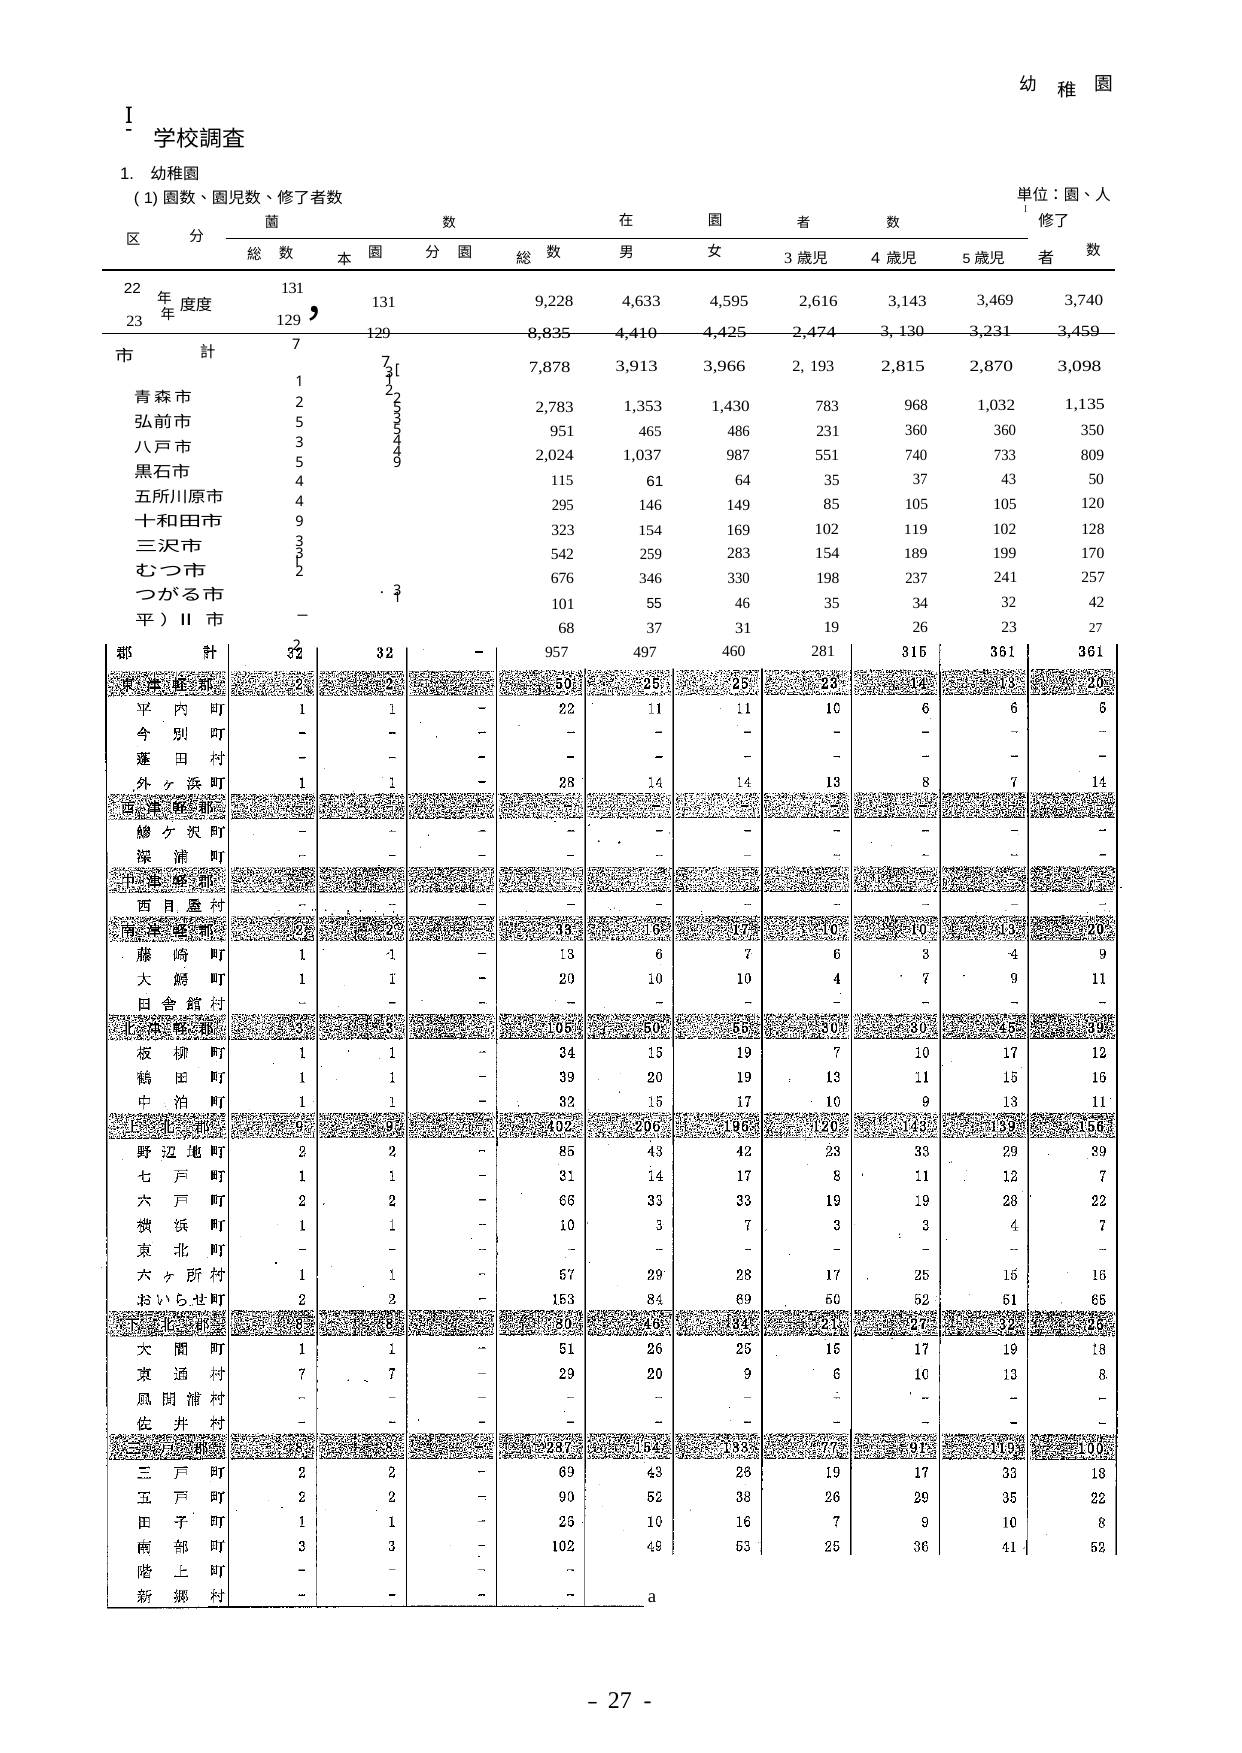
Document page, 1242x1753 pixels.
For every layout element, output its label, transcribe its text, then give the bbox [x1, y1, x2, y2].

text 149 [667, 496, 750, 513]
text 120 [1062, 494, 1123, 512]
text 34 [843, 594, 928, 612]
text 4,595 [709, 291, 749, 309]
text つがる市 [134, 584, 230, 605]
text 360 [932, 421, 1016, 438]
text 465 [578, 422, 661, 439]
text 32 [932, 593, 1016, 611]
text 2,870 [969, 357, 1015, 374]
text 68 [442, 618, 574, 636]
text 542 [442, 545, 574, 563]
text 31 [667, 618, 751, 636]
list 幼稚園 [120, 162, 459, 184]
text 330 [667, 569, 749, 587]
text 237 [843, 569, 927, 587]
text 101 [442, 594, 574, 612]
text 676 [442, 569, 574, 587]
text 809 [1062, 445, 1123, 463]
text 146 [578, 496, 662, 514]
picture [101, 644, 1122, 1609]
text 五所川原市 [134, 487, 230, 506]
text 105 [843, 495, 928, 513]
text 50 [1088, 470, 1242, 488]
text ( 1) 園数、園児数、修了者数 [133, 187, 459, 208]
text 37 [578, 619, 662, 637]
text 23 [932, 618, 1017, 636]
text 3, 130 [880, 322, 927, 340]
text 199 [932, 543, 1016, 561]
text – 27 - [71, 1686, 1168, 1714]
text むつ市 [134, 561, 230, 581]
text 64 [667, 471, 750, 489]
text 46 [667, 594, 750, 612]
text 8,835 [454, 323, 571, 341]
text 区 [126, 231, 1242, 248]
text 951 [442, 421, 574, 439]
text 102 [932, 519, 1016, 537]
text 283 [667, 544, 750, 562]
text 551 [755, 446, 839, 464]
text 128 [1062, 519, 1123, 537]
text 3,966 [703, 357, 749, 375]
text 740 [843, 445, 927, 463]
text 37 [843, 470, 927, 488]
text 1,353 [578, 397, 662, 414]
text 度度 [177, 297, 214, 313]
text 23 129 [126, 313, 306, 330]
text 平 ）II 市 [135, 609, 230, 630]
text 129 [310, 324, 391, 342]
text 486 [667, 421, 749, 439]
text 241 [932, 568, 1017, 586]
text 2,474 [792, 323, 838, 341]
text 4,425 [703, 323, 749, 341]
text 1,430 [667, 397, 749, 414]
text 43 [932, 470, 1016, 488]
text 稚 [904, 77, 1230, 101]
text 3,459 [1057, 322, 1242, 340]
text 1,037 [578, 446, 661, 464]
text 154 [755, 544, 839, 562]
text 2,616 [799, 291, 838, 309]
text 者 数 修了 [797, 214, 1242, 231]
text 青森市弘前市八戸市黒石市 [134, 387, 192, 482]
text 987 [667, 446, 750, 464]
text 26 [843, 618, 928, 636]
text 単位：園、人 [904, 184, 1222, 204]
text 19 [755, 618, 839, 636]
text 323 [442, 520, 574, 538]
text 35 [755, 594, 839, 612]
text 4,410 [615, 323, 661, 341]
text 55 [578, 595, 662, 612]
text 259 [578, 545, 662, 563]
text 61 [578, 473, 663, 489]
text 本 総 3 歳児 4 歳児 5 歳児 者 [337, 248, 1242, 267]
text 市 [114, 345, 306, 366]
text 2,815 [881, 357, 927, 374]
text 35 [755, 471, 839, 489]
text 3,740 [1064, 291, 1242, 308]
text 85 [755, 495, 839, 513]
text 3,913 [615, 357, 661, 375]
text 3,469 [977, 291, 1015, 308]
subtitle 学校調査 [153, 123, 459, 153]
text 170 [1062, 543, 1123, 561]
text 733 [932, 445, 1016, 463]
text 346 [578, 570, 662, 587]
text 9,228 [454, 292, 573, 310]
text 105 [932, 495, 1016, 513]
text 3,143 [888, 291, 927, 309]
text 169 [667, 520, 750, 538]
text 4,633 [622, 292, 661, 310]
text 3,231 [969, 322, 1015, 340]
text 257 [1062, 568, 1124, 586]
text 968 [843, 396, 928, 414]
text 198 [755, 569, 839, 587]
text 1,032 [932, 396, 1015, 414]
text 十和田市三沢市 [134, 511, 226, 556]
text 102 [755, 519, 839, 537]
text 22 131 [123, 280, 306, 297]
text 231 [755, 421, 839, 439]
text 119 [843, 521, 927, 537]
text 42 [1089, 593, 1242, 611]
text 350 [1062, 421, 1123, 438]
text 2, 193 [792, 357, 838, 375]
text 1,135 [1062, 395, 1107, 413]
text 2,024 [442, 446, 574, 464]
text 189 [843, 545, 927, 562]
text 薗 数 [264, 216, 459, 231]
text 131 [310, 293, 396, 311]
text 7,878 [454, 358, 571, 376]
text 27 [1089, 620, 1242, 635]
text 154 [578, 521, 662, 538]
text 3,098 [1057, 357, 1242, 374]
text 2,783 [442, 397, 574, 415]
text 115 [442, 472, 573, 489]
text 783 [755, 397, 839, 414]
text 295 [442, 496, 573, 513]
text 360 [843, 421, 927, 438]
